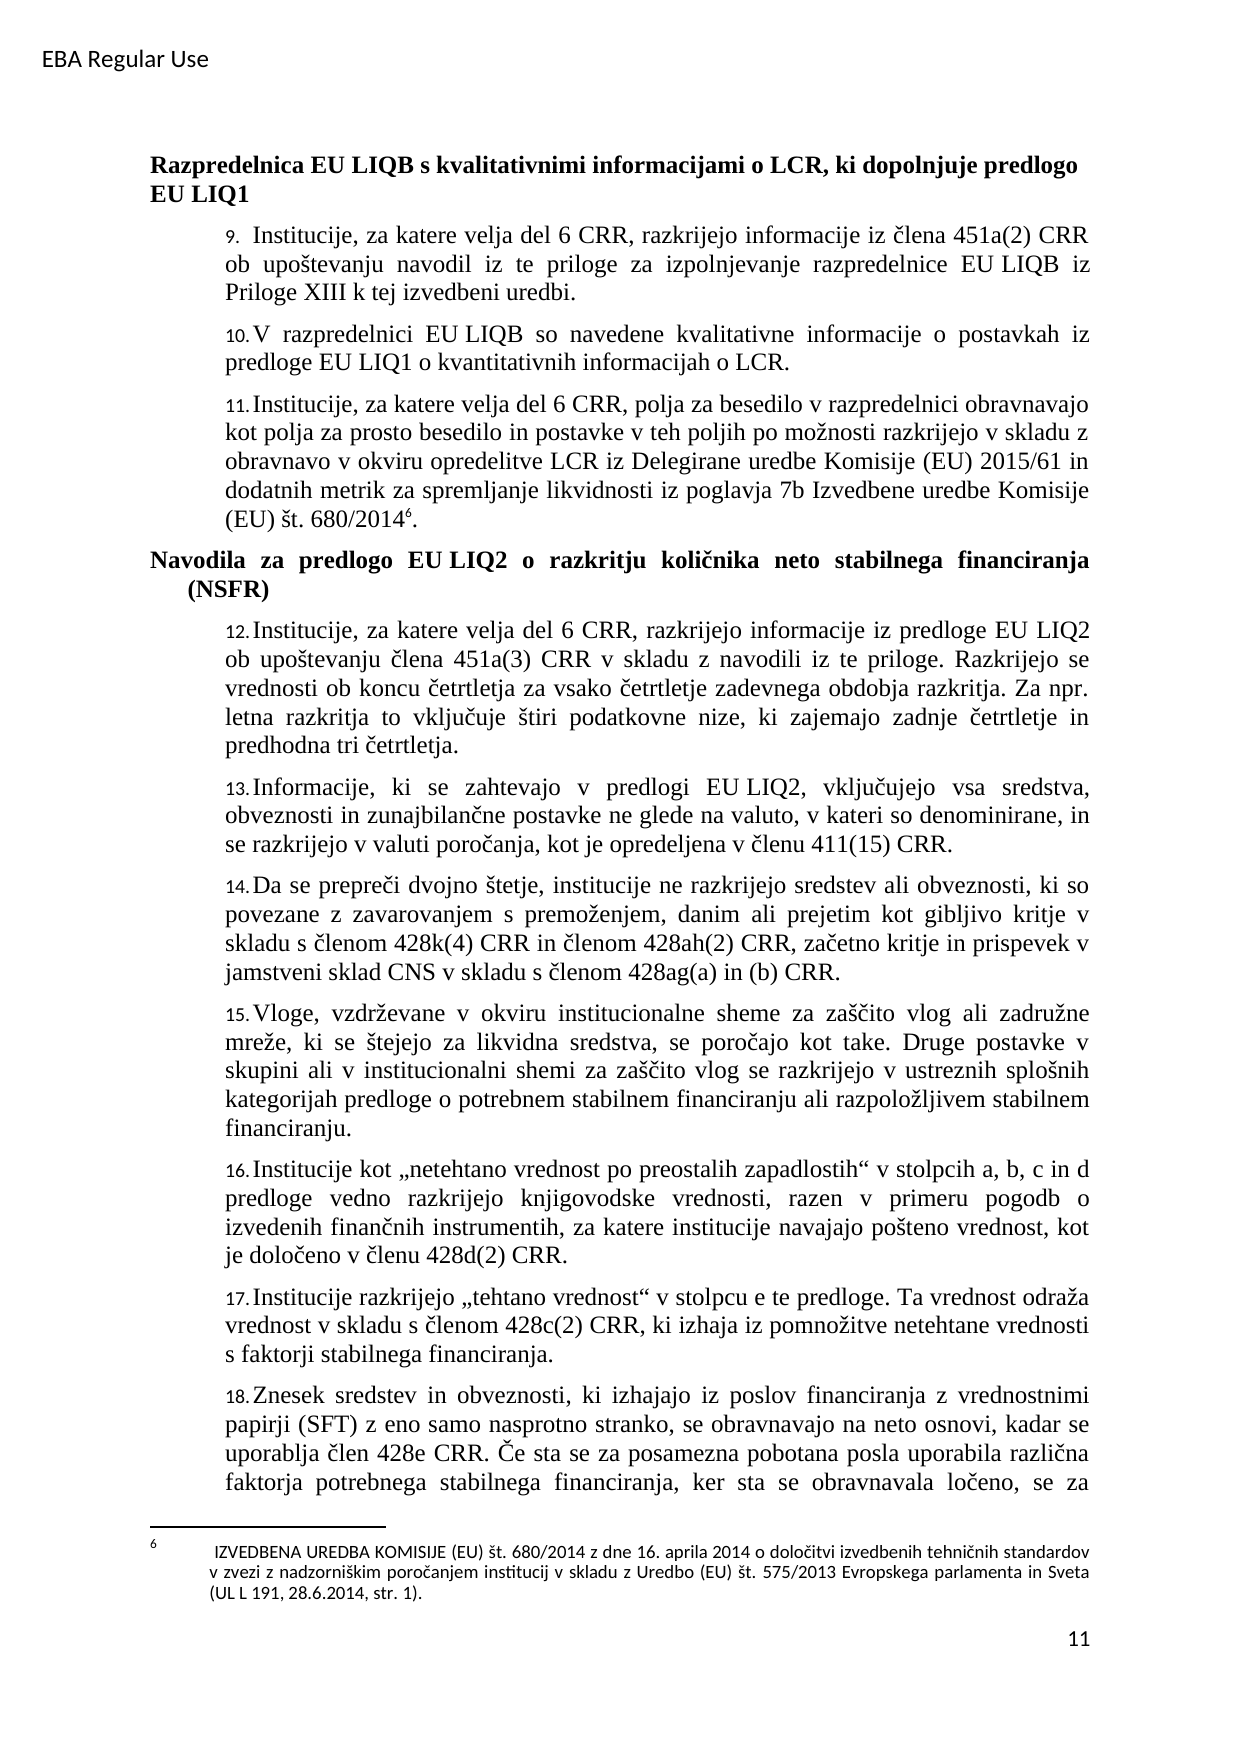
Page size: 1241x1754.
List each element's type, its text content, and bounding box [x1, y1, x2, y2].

list Da se prepreči dvojno štetje, institucije ne razkrijejo sredstev ali obveznosti, ki so povezane z zavarovanjem s premoženjem, danim ali prejetim kot gibljivo kritje v skladu s členom 428k(4) CRR in členom 428ah(2) CRR, začetno kritje in prispevek v jamstveni sklad CNS v skladu s členom 428ag(a) in (b) CRR. [225, 870, 1090, 985]
list Informacije, ki se zahtevajo v predlogi EU LIQ2, vključujejo vsa sredstva, obveznosti in zunajbilančne postavke ne glede na valuto, v kateri so denominirane, in se razkrijejo v valuti poročanja, kot je opredeljena v členu 411(15) CRR. [225, 772, 1090, 858]
title Razpredelnica EU LIQB s kvalitativnimi informacijami o LCR, ki dopolnjuje predlogo EU LIQ1 [150, 150, 1090, 207]
list Institucije kot „netehtano vrednost po preostalih zapadlostih“ v stolpcih a, b, c in d predloge vedno razkrijejo knjigovodske vrednosti, razen v primeru pogodb o izvedenih finančnih instrumentih, za katere institucije navajajo pošteno vrednost, kot je določeno v členu 428d(2) CRR. [225, 1154, 1090, 1269]
list Navodila za predlogo EU LIQ2 o razkritju količnika neto stabilnega financiranja (NSFR) [150, 545, 1090, 603]
list Institucije razkrijejo „tehtano vrednost“ v stolpcu e te predloge. Ta vrednost odraža vrednost v skladu s členom 428c(2) CRR, ki izhaja iz pomnožitve netehtane vrednosti s faktorji stabilnega financiranja. [225, 1282, 1090, 1368]
list Institucije, za katere velja del 6 CRR, razkrijejo informacije iz člena 451a(2) CRR ob upoštevanju navodil iz te priloge za izpolnjevanje razpredelnice EU LIQB iz Priloge XIII k tej izvedbeni uredbi. [225, 220, 1090, 306]
list Institucije, za katere velja del 6 CRR, polja za besedilo v razpredelnici obravnavajo kot polja za prosto besedilo in postavke v teh poljih po možnosti razkrijejo v skladu z obravnavo v okviru opredelitve LCR iz Delegirane uredbe Komisije (EU) 2015/61 in dodatnih metrik za spremljanje likvidnosti iz poglavja 7b Izvedbene uredbe Komisije (EU) št. 680/2014. [225, 389, 1090, 533]
list Institucije, za katere velja del 6 CRR, razkrijejo informacije iz predloge EU LIQ2 ob upoštevanju člena 451a(3) CRR v skladu z navodili iz te priloge. Razkrijejo se vrednosti ob koncu četrtletja za vsako četrtletje zadevnega obdobja razkritja. Za npr. letna razkritja to vključuje štiri podatkovne nize, ki zajemajo zadnje četrtletje in predhodna tri četrtletja. [225, 615, 1090, 759]
list V razpredelnici EU LIQB so navedene kvalitativne informacije o postavkah iz predloge EU LIQ1 o kvantitativnih informacijah o LCR. [225, 319, 1090, 376]
list Vloge, vzdrževane v okviru institucionalne sheme za zaščito vlog ali zadružne mreže, ki se štejejo za likvidna sredstva, se poročajo kot take. Druge postavke v skupini ali v institucionalni shemi za zaščito vlog se razkrijejo v ustreznih splošnih kategorijah predloge o potrebnem stabilnem financiranju ali razpoložljivem stabilnem financiranju. [225, 998, 1090, 1142]
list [225, 1380, 1090, 1495]
